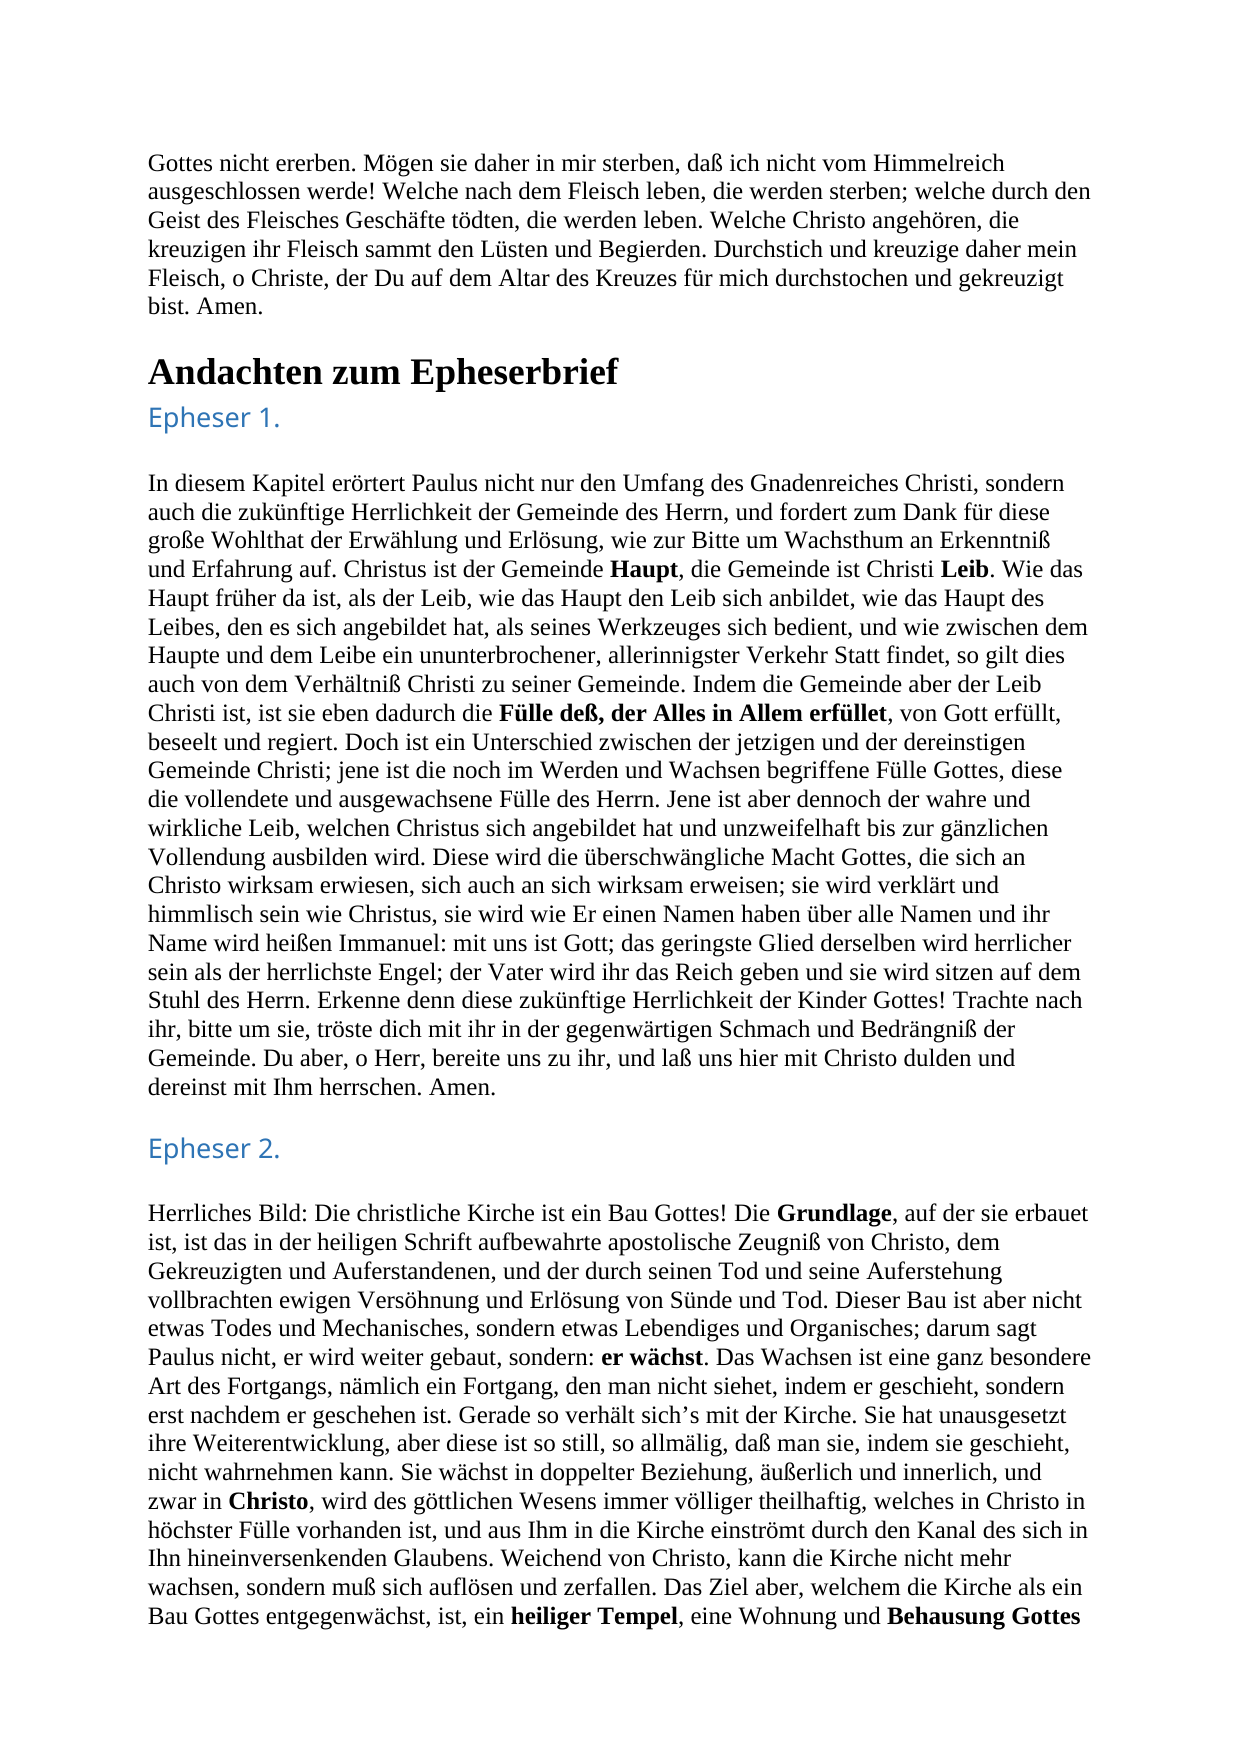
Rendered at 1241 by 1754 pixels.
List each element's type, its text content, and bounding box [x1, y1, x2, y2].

subtitle Epheser 2. [148, 1129, 1093, 1166]
subtitle Epheser 1. [148, 399, 1093, 436]
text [148, 1198, 1093, 1630]
subtitle Andachten zum Epheserbrief [148, 349, 1093, 392]
text In diesem Kapitel erörtert Paulus nicht nur den Umfang des Gnadenreiches Christi, sondern auch die zukünftige Herrlichkeit der Gemeinde des Herrn, und fordert zum Dank für diese große Wohlthat der Erwählung und Erlösung, wie zur Bitte um Wachsthum an Erkenntniß und Erfahrung auf. Christus ist der Gemeinde Haupt, die Gemeinde ist Christi Leib. Wie das Haupt früher da ist, als der Leib, wie das Haupt den Leib sich anbildet, wie das Haupt des Leibes, den es sich angebildet hat, als seines Werkzeuges sich bedient, und wie zwischen dem Haupte und dem Leibe ein ununterbrochener, allerinnigster Verkehr Statt findet, so gilt dies auch von dem Verhältniß Christi zu seiner Gemeinde. Indem die Gemeinde aber der Leib Christi ist, ist sie eben dadurch die Fülle deß, der Alles in Allem erfüllet, von Gott erfüllt, beseelt und regiert. Doch ist ein Unterschied zwischen der jetzigen und der dereinstigen Gemeinde Christi; jene ist die noch im Werden und Wachsen begriffene Fülle Gottes, diese die vollendete und ausgewachsene Fülle des Herrn. Jene ist aber dennoch der wahre und wirkliche Leib, welchen Christus sich angebildet hat und unzweifelhaft bis zur gänzlichen Vollendung ausbilden wird. Diese wird die überschwängliche Macht Gottes, die sich an Christo wirksam erwiesen, sich auch an sich wirksam erweisen; sie wird verklärt und himmlisch sein wie Christus, sie wird wie Er einen Namen haben über alle Namen und ihr Name wird heißen Immanuel: mit uns ist Gott; das geringste Glied derselben wird herrlicher sein als der herrlichste Engel; der Vater wird ihr das Reich geben und sie wird sitzen auf dem Stuhl des Herrn. Erkenne denn diese zukünftige Herrlichkeit der Kinder Gottes! Trachte nach ihr, bitte um sie, tröste dich mit ihr in der gegenwärtigen Schmach und Bedrängniß der Gemeinde. Du aber, o Herr, bereite uns zu ihr, und laß uns hier mit Christo dulden und dereinst mit Ihm herrschen. Amen. [148, 468, 1093, 1100]
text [148, 148, 1093, 320]
